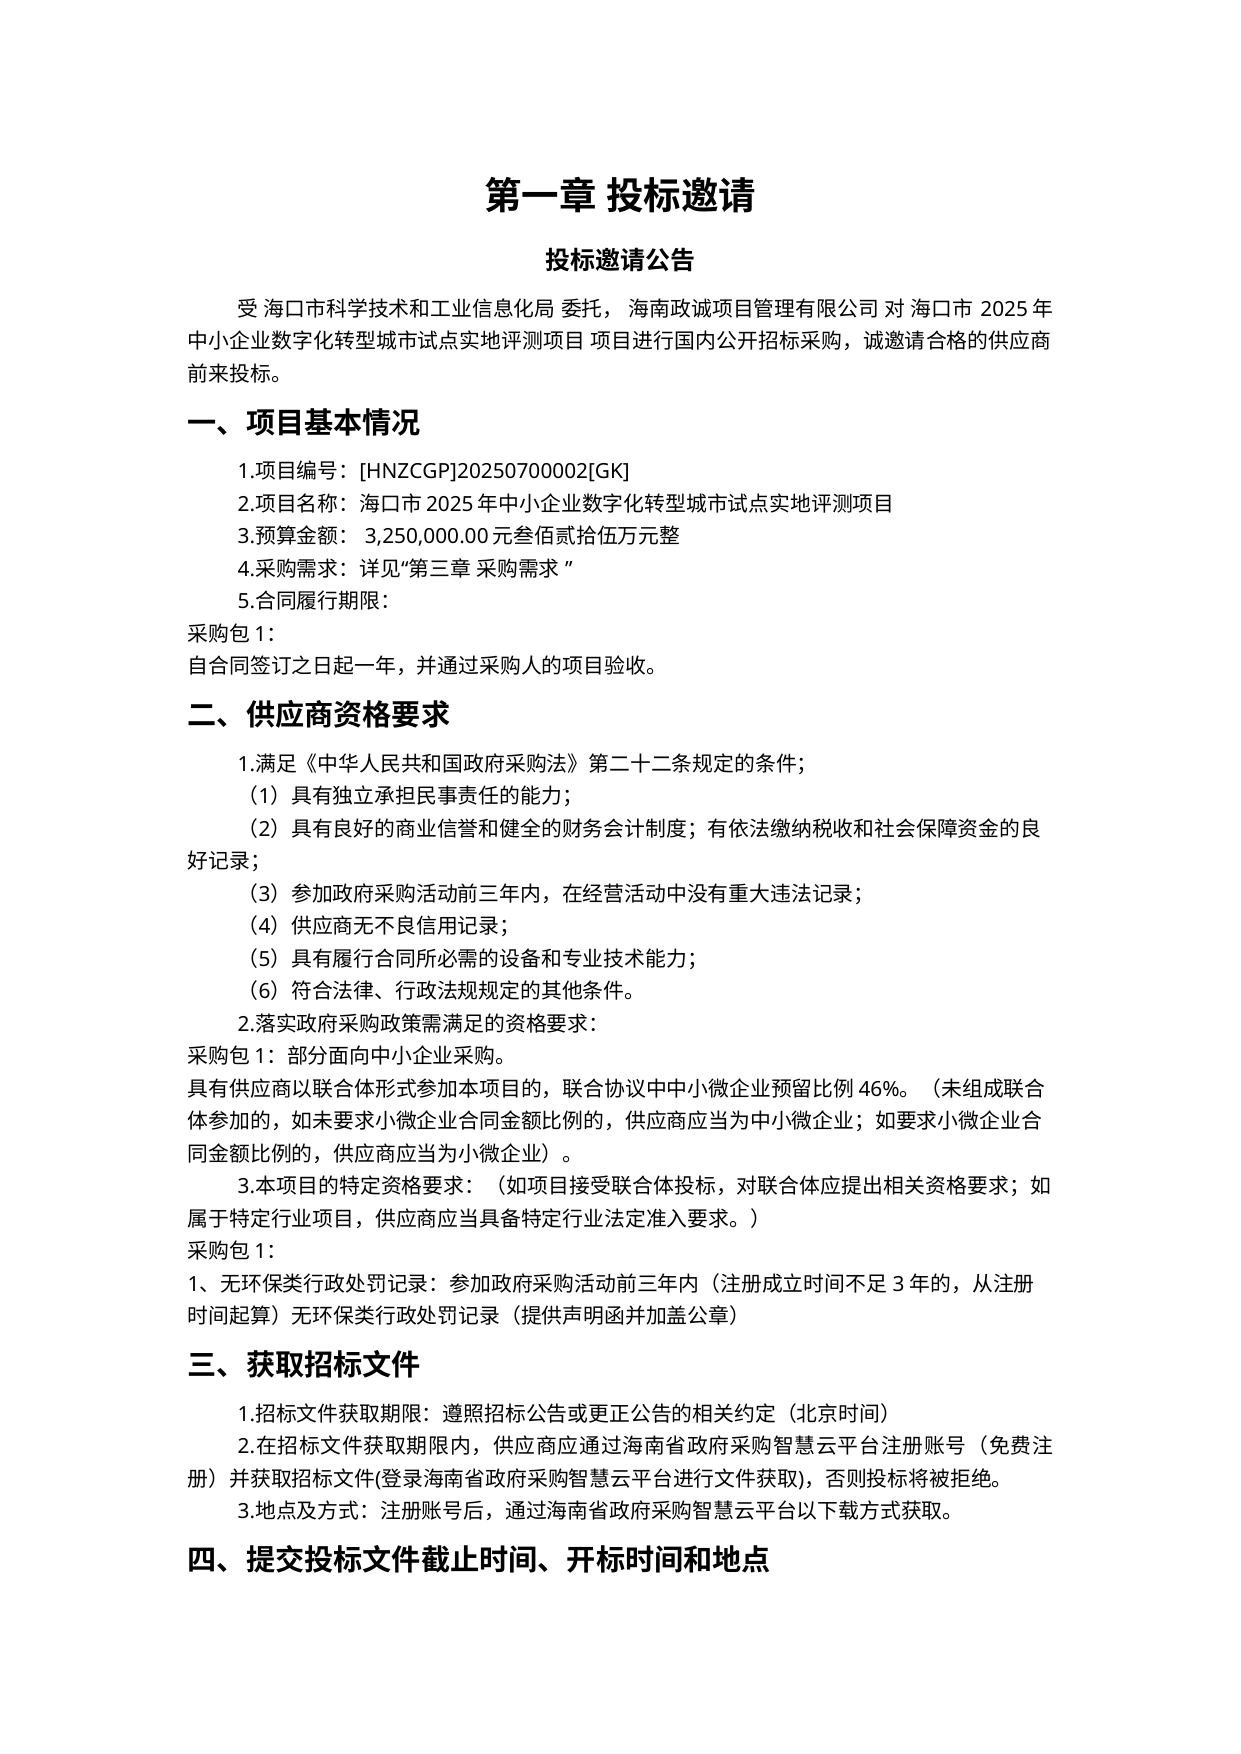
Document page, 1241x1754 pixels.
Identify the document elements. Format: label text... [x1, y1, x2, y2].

text 2.在招标文件获取期限内，供应商应通过海南省政府采购智慧云平台注册账号（免费注册）并获取招标文件(登录海南省政府采购智慧云平台进行文件获取)，否则投标将被拒绝。 [187, 1429, 1053, 1494]
text 自合同签订之日起一年，并通过采购人的项目验收。 [187, 649, 1053, 682]
text 投标邀请公告 [187, 227, 1053, 292]
text 3.预算金额： 3,250,000.00元叁佰贰拾伍万元整 [187, 519, 1053, 552]
text 三、获取招标文件 [187, 1332, 1053, 1397]
text （3）参加政府采购活动前三年内，在经营活动中没有重大违法记录； [187, 877, 1053, 909]
text 受 海口市科学技术和工业信息化局 委托， 海南政诚项目管理有限公司 对 海口市2025年中小企业数字化转型城市试点实地评测项目 项目进行国内公开招标采购，诚邀请合格的供应商前来投标。 [187, 292, 1053, 389]
text 4.采购需求：详见“第三章 采购需求 ” [187, 552, 1053, 584]
text （2）具有良好的商业信誉和健全的财务会计制度；有依法缴纳税收和社会保障资金的良好记录； [187, 812, 1053, 877]
text 采购包1： [187, 617, 1053, 649]
text 采购包1：部分面向中小企业采购。 [187, 1039, 1053, 1072]
text 1.招标文件获取期限：遵照招标公告或更正公告的相关约定（北京时间） [187, 1397, 1053, 1429]
text 采购包1： [187, 1234, 1053, 1267]
text 四、提交投标文件截止时间、开标时间和地点 [187, 1527, 1053, 1592]
text 1.满足《中华人民共和国政府采购法》第二十二条规定的条件； [187, 747, 1053, 779]
text （4）供应商无不良信用记录； [187, 909, 1053, 942]
text 5.合同履行期限： [187, 584, 1053, 617]
text 具有供应商以联合体形式参加本项目的，联合协议中中小微企业预留比例46%。（未组成联合体参加的，如未要求小微企业合同金额比例的，供应商应当为中小微企业；如要求小微企业合同金额比例的，供应商应当为小微企业）。 [187, 1072, 1053, 1169]
text （6）符合法律、行政法规规定的其他条件。 [187, 974, 1053, 1007]
text 1、无环保类行政处罚记录：参加政府采购活动前三年内（注册成立时间不足 3 年的，从注册时间起算）无环保类行政处罚记录（提供声明函并加盖公章） [187, 1267, 1053, 1332]
text 2.项目名称：海口市2025年中小企业数字化转型城市试点实地评测项目 [187, 487, 1053, 519]
text 二、供应商资格要求 [187, 682, 1053, 747]
text 2.落实政府采购政策需满足的资格要求： [187, 1007, 1053, 1039]
text 第一章 投标邀请 [187, 162, 1053, 227]
text （1）具有独立承担民事责任的能力； [187, 779, 1053, 812]
text 1.项目编号：[HNZCGP]20250700002[GK] [187, 454, 1053, 487]
text 一、项目基本情况 [187, 389, 1053, 454]
text （5）具有履行合同所必需的设备和专业技术能力； [187, 942, 1053, 974]
text 3.地点及方式：注册账号后，通过海南省政府采购智慧云平台以下载方式获取。 [187, 1494, 1053, 1527]
text 3.本项目的特定资格要求：（如项目接受联合体投标，对联合体应提出相关资格要求；如属于特定行业项目，供应商应当具备特定行业法定准入要求。） [187, 1169, 1053, 1234]
